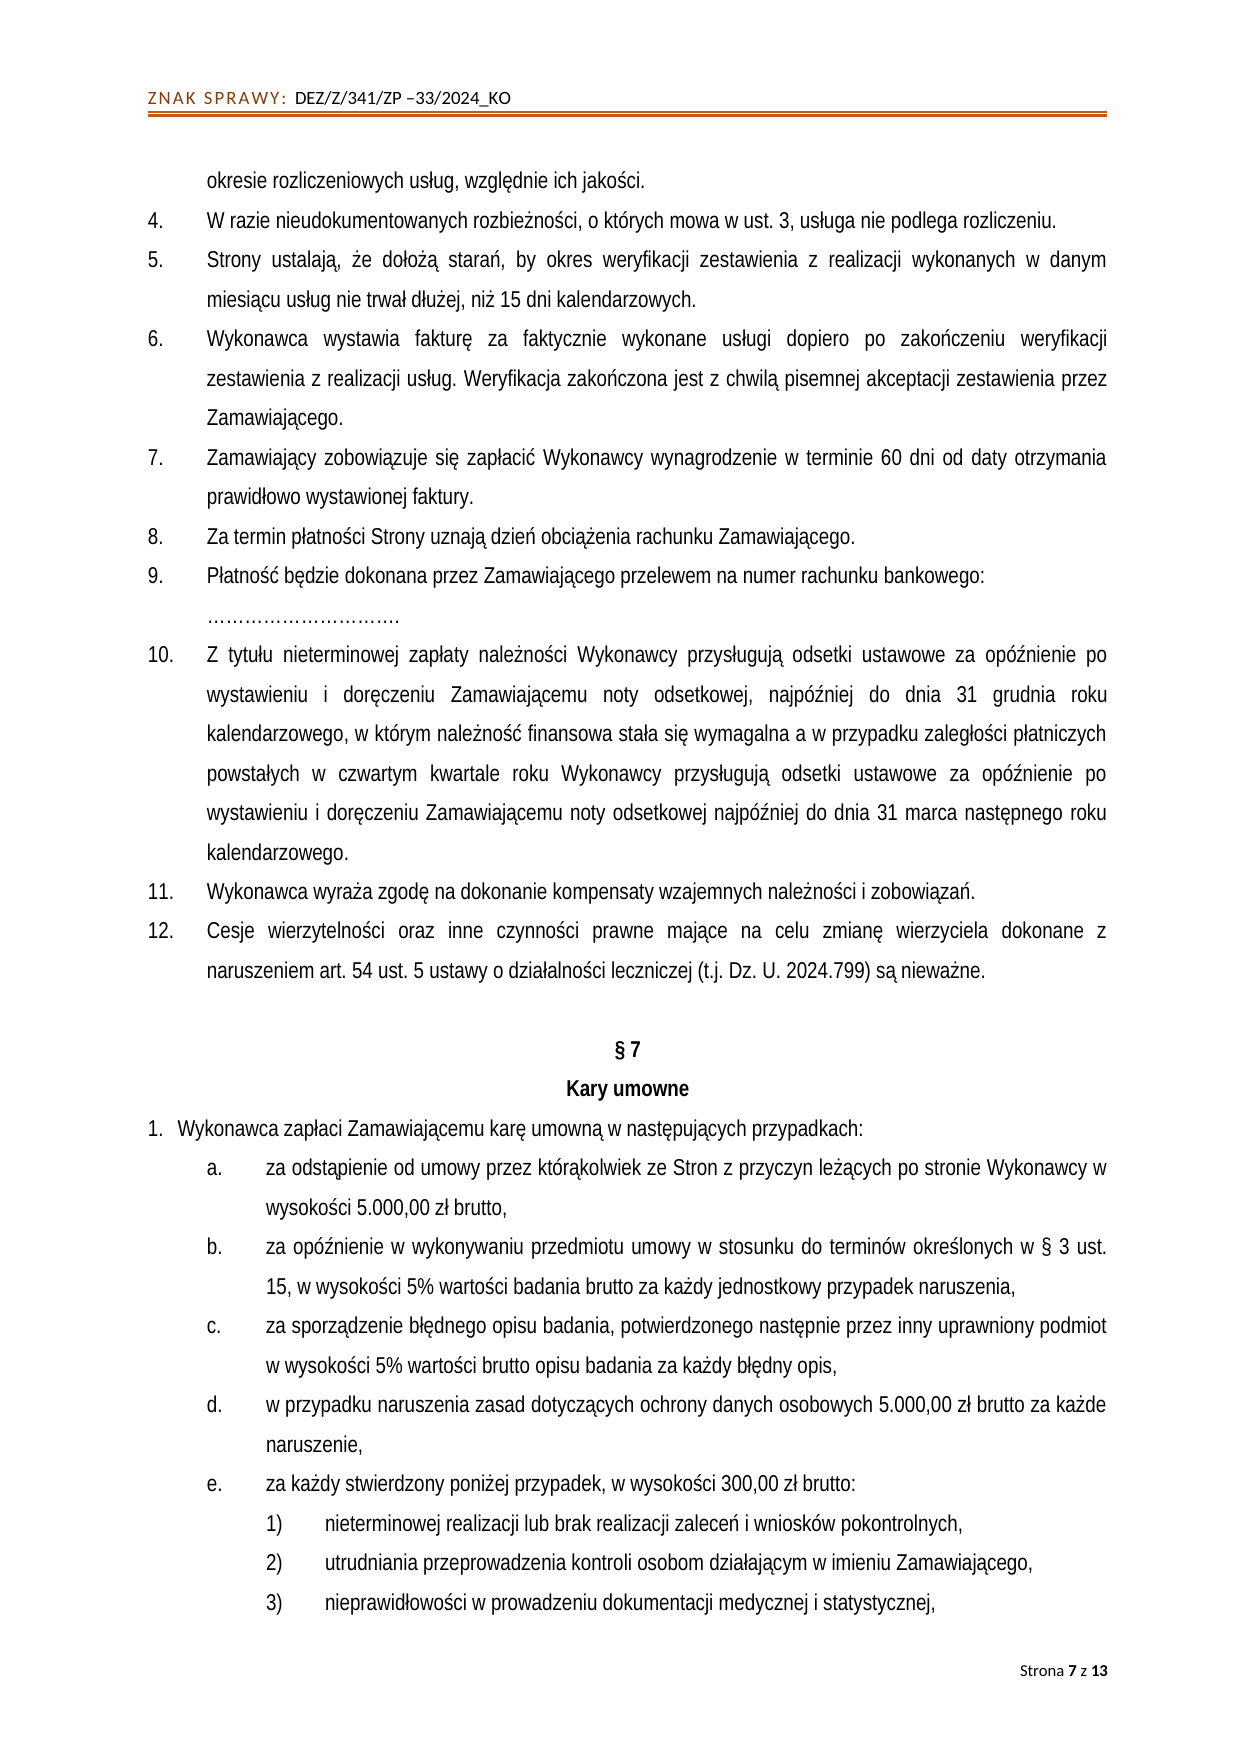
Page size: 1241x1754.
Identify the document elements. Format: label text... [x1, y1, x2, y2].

list utrudniania przeprowadzenia kontroli osobom działającym w imieniu Zamawiającego, [266, 1549, 1107, 1575]
list za odstąpienie od umowy przez którąkolwiek ze Stron z przyczyn leżących po stronie Wykonawcy w wysokości 5.000,00 zł brutto, [207, 1154, 1107, 1220]
list Za termin płatności Strony uznają dzień obciążenia rachunku Zamawiającego. [148, 523, 1107, 549]
list za każdy stwierdzony poniżej przypadek, w wysokości 300,00 zł brutto: [207, 1470, 1107, 1496]
list …………………………. [207, 602, 1107, 628]
text § 7 [148, 1036, 1107, 1062]
list Zamawiający zobowiązuje się zapłacić Wykonawcy wynagrodzenie w terminie 60 dni od daty otrzymania prawidłowo wystawionej faktury. [148, 444, 1107, 509]
list Wykonawca wystawia fakturę za faktycznie wykonane usługi dopiero po zakończeniu weryfikacji zestawienia z realizacji usług. Weryfikacja zakończona jest z chwilą pisemnej akceptacji zestawienia przez Zamawiającego. [148, 325, 1107, 431]
list Wykonawca zapłaci Zamawiającemu karę umowną w następujących przypadkach: [148, 1115, 1107, 1141]
list za opóźnienie w wykonywaniu przedmiotu umowy w stosunku do terminów określonych w § 3 ust. 15, w wysokości 5% wartości badania brutto za każdy jednostkowy przypadek naruszenia, [207, 1233, 1107, 1299]
text Kary umowne [148, 1075, 1107, 1102]
list Wykonawca wyraża zgodę na dokonanie kompensaty wzajemnych należności i zobowiązań. [148, 878, 1107, 904]
list nieterminowej realizacji lub brak realizacji zaleceń i wniosków pokontrolnych, [266, 1509, 1107, 1536]
list za sporządzenie błędnego opisu badania, potwierdzonego następnie przez inny uprawniony podmiot w wysokości 5% wartości brutto opisu badania za każdy błędny opis, [207, 1312, 1107, 1378]
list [148, 167, 1107, 194]
list W razie nieudokumentowanych rozbieżności, o których mowa w ust. 3, usługa nie podlega rozliczeniu. [148, 207, 1107, 233]
list nieprawidłowości w prowadzeniu dokumentacji medycznej i statystycznej, [266, 1588, 1107, 1615]
list Z tytułu nieterminowej zapłaty należności Wykonawcy przysługują odsetki ustawowe za opóźnienie po wystawieniu i doręczeniu Zamawiającemu noty odsetkowej, najpóźniej do dnia 31 grudnia roku kalendarzowego, w którym należność finansowa stała się wymagalna a w przypadku zaległości płatniczych powstałych w czwartym kwartale roku Wykonawcy przysługują odsetki ustawowe za opóźnienie po wystawieniu i doręczeniu Zamawiającemu noty odsetkowej najpóźniej do dnia 31 marca następnego roku kalendarzowego. [148, 641, 1107, 865]
list Płatność będzie dokonana przez Zamawiającego przelewem na numer rachunku bankowego: [148, 562, 1107, 588]
list Strony ustalają, że dołożą starań, by okres weryfikacji zestawienia z realizacji wykonanych w danym miesiącu usług nie trwał dłużej, niż 15 dni kalendarzowych. [148, 246, 1107, 312]
list Cesje wierzytelności oraz inne czynności prawne mające na celu zmianę wierzyciela dokonane z naruszeniem art. 54 ust. 5 ustawy o działalności leczniczej (t.j. Dz. U. 2024.799) są nieważne. [148, 917, 1107, 983]
list w przypadku naruszenia zasad dotyczących ochrony danych osobowych 5.000,00 zł brutto za każde naruszenie, [207, 1391, 1107, 1457]
